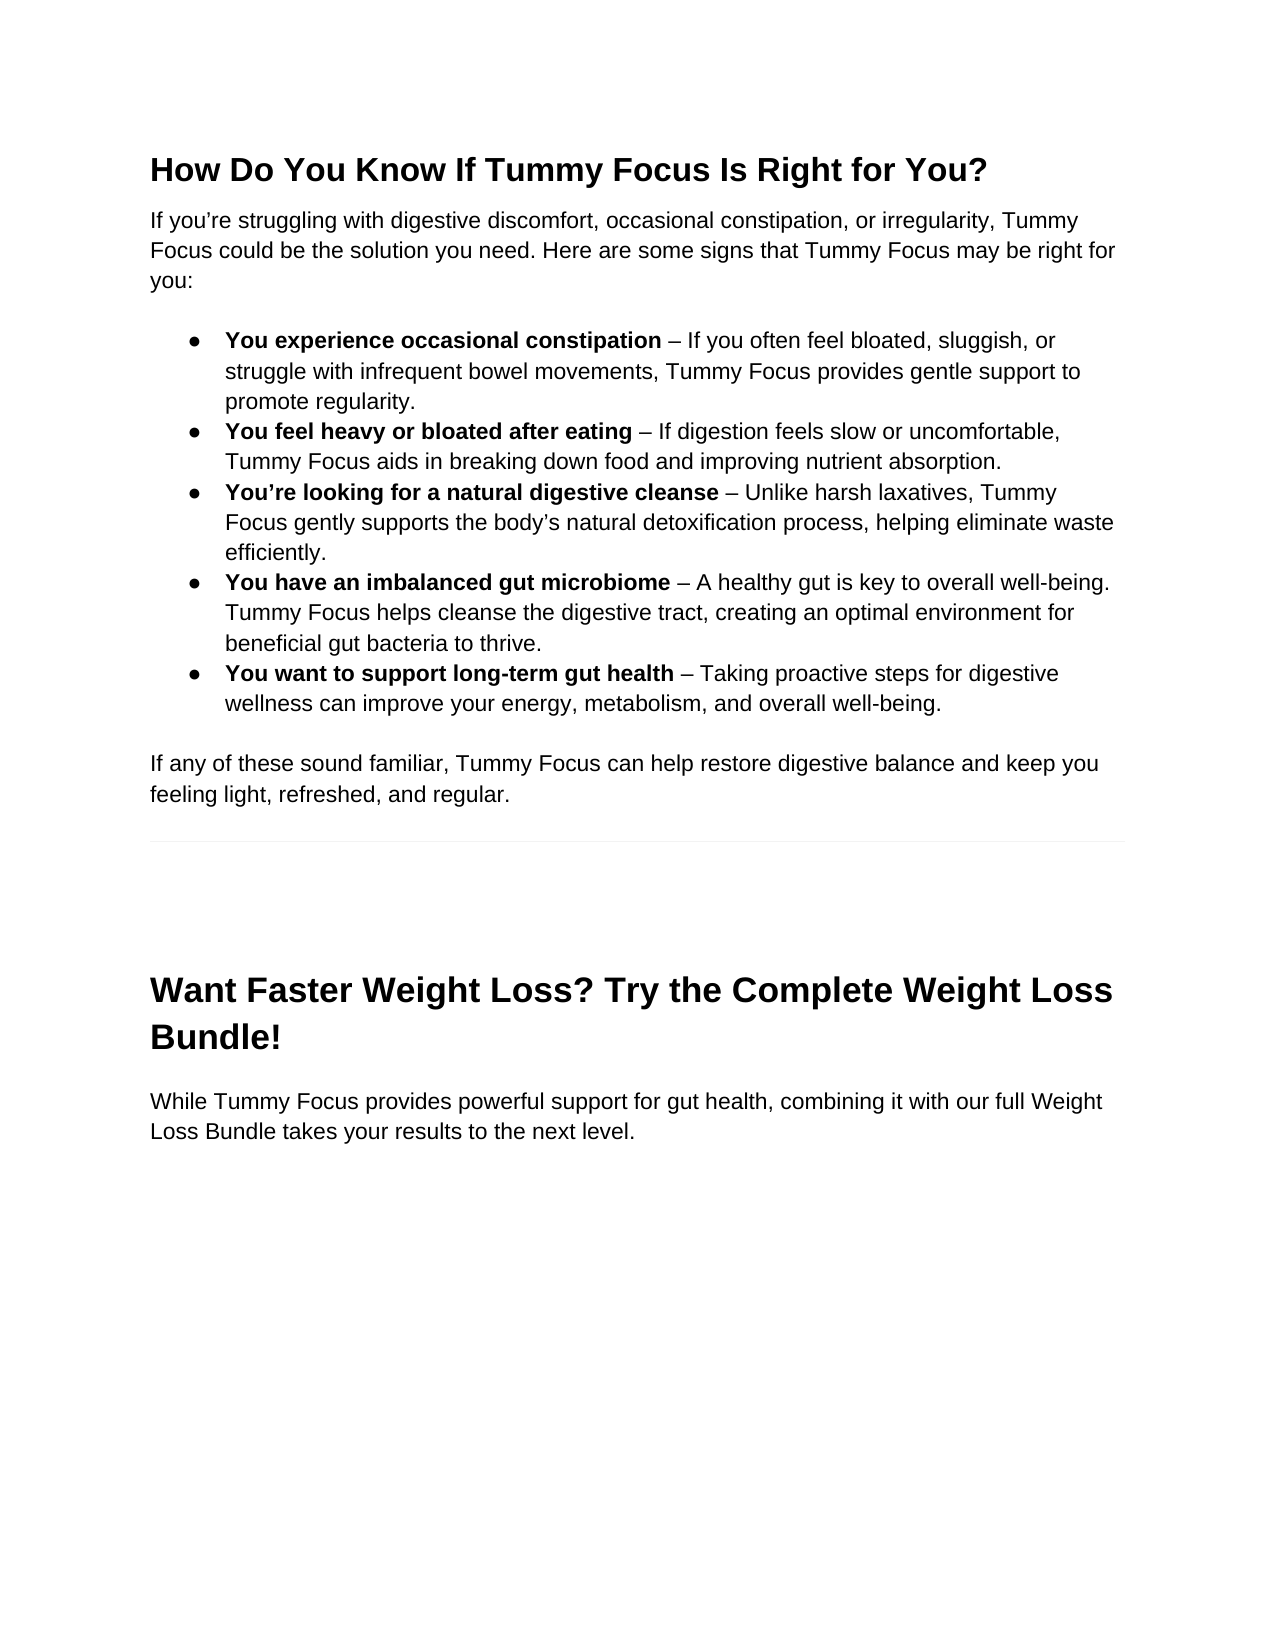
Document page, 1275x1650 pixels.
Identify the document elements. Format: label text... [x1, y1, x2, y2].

subtitle How Do You Know If Tummy Focus Is Right for You? [150, 150, 1125, 188]
text If any of these sound familiar, Tummy Focus can help restore digestive balance and keep you feeling light, refreshed, and regular. [150, 750, 1125, 807]
text While Tummy Focus provides powerful support for gut health, combining it with our full Weight Loss Bundle takes your results to the next level. [150, 1088, 1125, 1144]
list You’re looking for a natural digestive cleanse – Unlike harsh laxatives, Tummy Focus gently supports the body’s natural detoxification process, helping eliminate waste efficiently. [187, 478, 1125, 565]
list You experience occasional constipation – If you often feel bloated, sluggish, or struggle with infrequent bowel movements, Tummy Focus provides gentle support to promote regularity. [187, 327, 1125, 414]
list You want to support long-term gut health – Taking proactive steps for digestive wellness can improve your energy, metabolism, and overall well-being. [187, 660, 1125, 716]
text If you’re struggling with digestive discomfort, occasional constipation, or irregularity, Tummy Focus could be the solution you need. Here are some signs that Tummy Focus may be right for you: [150, 207, 1125, 293]
subtitle Want Faster Weight Loss? Try the Complete Weight Loss Bundle! [150, 969, 1125, 1057]
list You feel heavy or bloated after eating – If digestion feels slow or uncomfortable, Tummy Focus aids in breaking down food and improving nutrient absorption. [187, 418, 1125, 475]
list You have an imbalanced gut microbiome – A healthy gut is key to overall well-being. Tummy Focus helps cleanse the digestive tract, creating an optimal environment for beneficial gut bacteria to thrive. [187, 569, 1125, 656]
